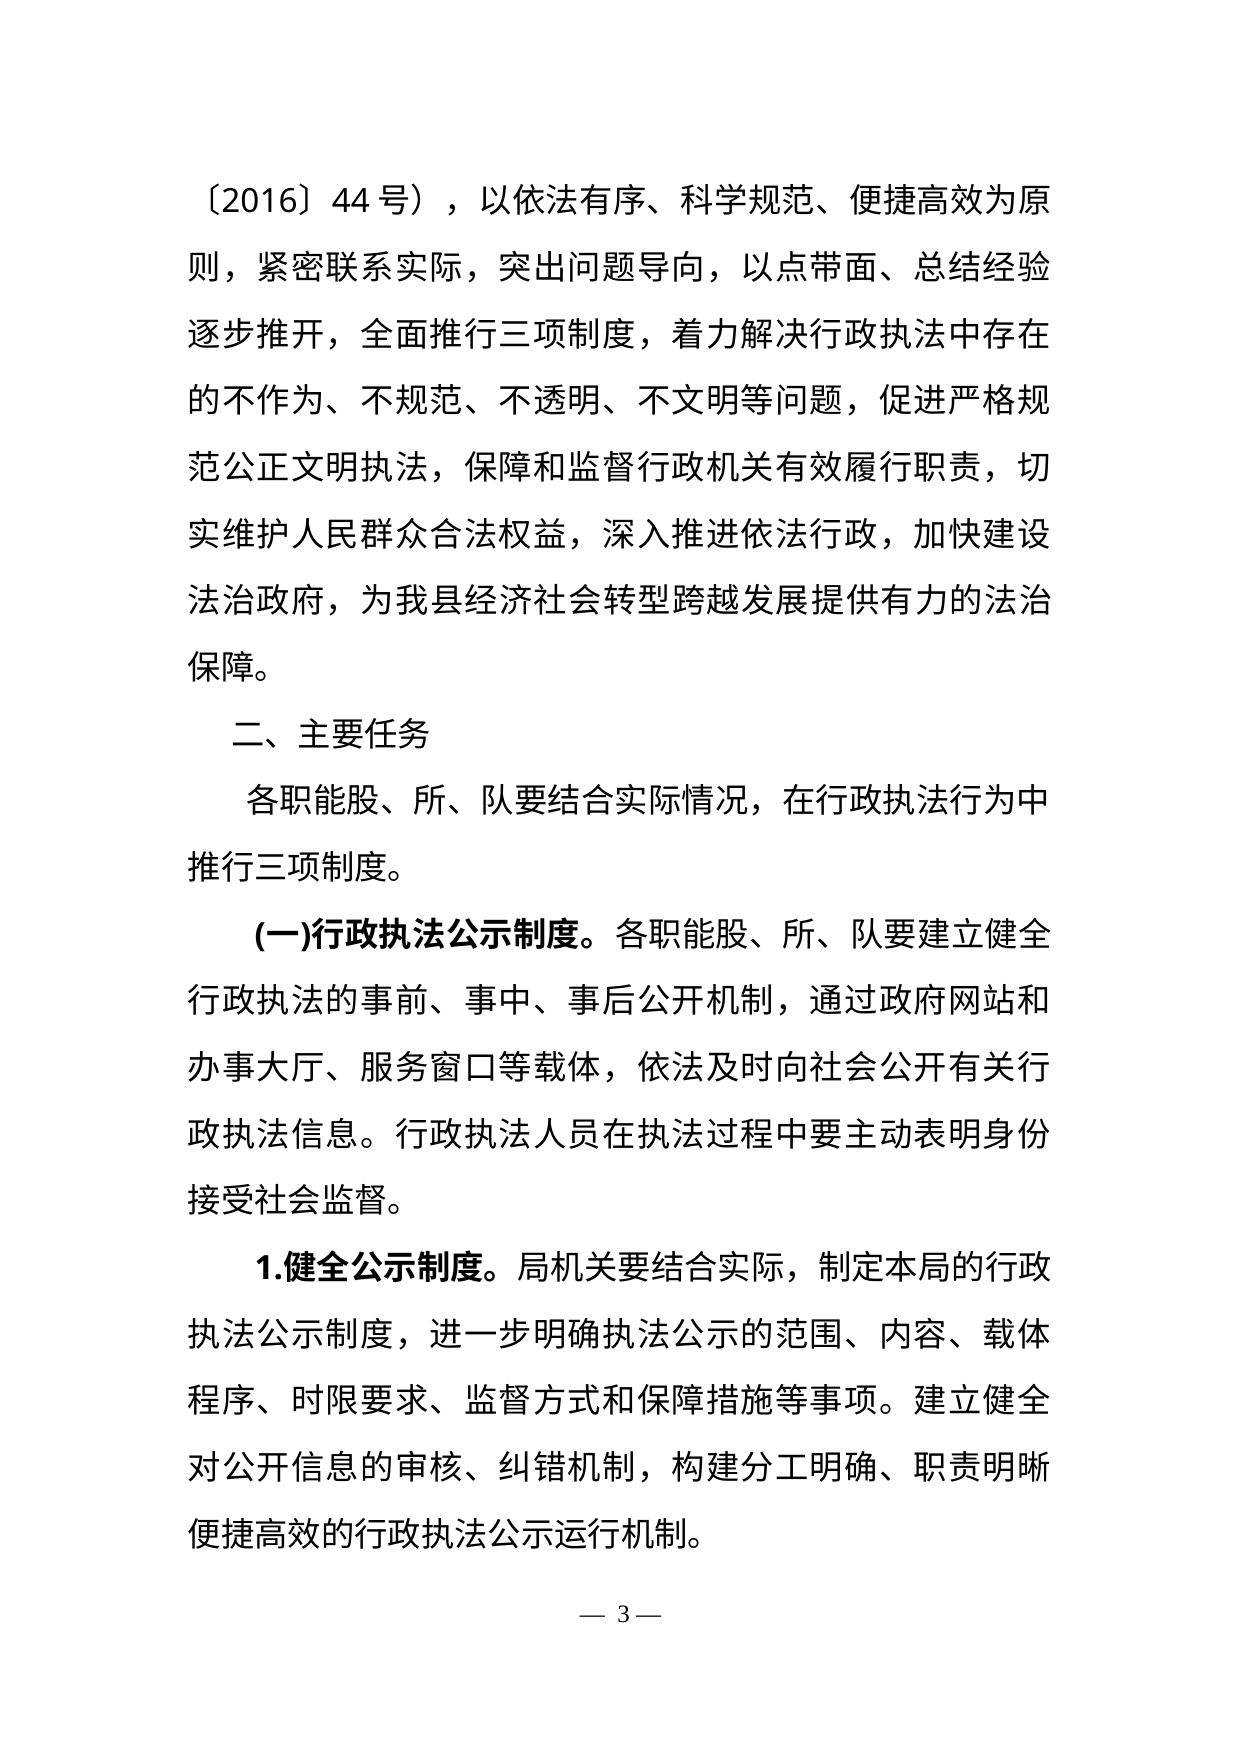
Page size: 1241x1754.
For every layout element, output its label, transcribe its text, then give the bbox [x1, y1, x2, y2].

text (一)行政执法公示制度。各职能股、所、队要建立健全行政执法的事前、事中、事后公开机制，通过政府网站和办事大厅、服务窗口等载体，依法及时向社会公开有关行政执法信息。行政执法人员在执法过程中要主动表明身份，接受社会监督。 [187, 893, 1053, 1226]
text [187, 159, 1053, 693]
text 各职能股、所、队要结合实际情况，在行政执法行为中推行三项制度。 [187, 759, 1053, 893]
text 1.健全公示制度。局机关要结合实际，制定本局的行政执法公示制度，进一步明确执法公示的范围、内容、载体、程序、时限要求、监督方式和保障措施等事项。建立健全对公开信息的审核、纠错机制，构建分工明确、职责明晰、便捷高效的行政执法公示运行机制。 [187, 1226, 1053, 1559]
text 二、主要任务 [187, 693, 1053, 759]
